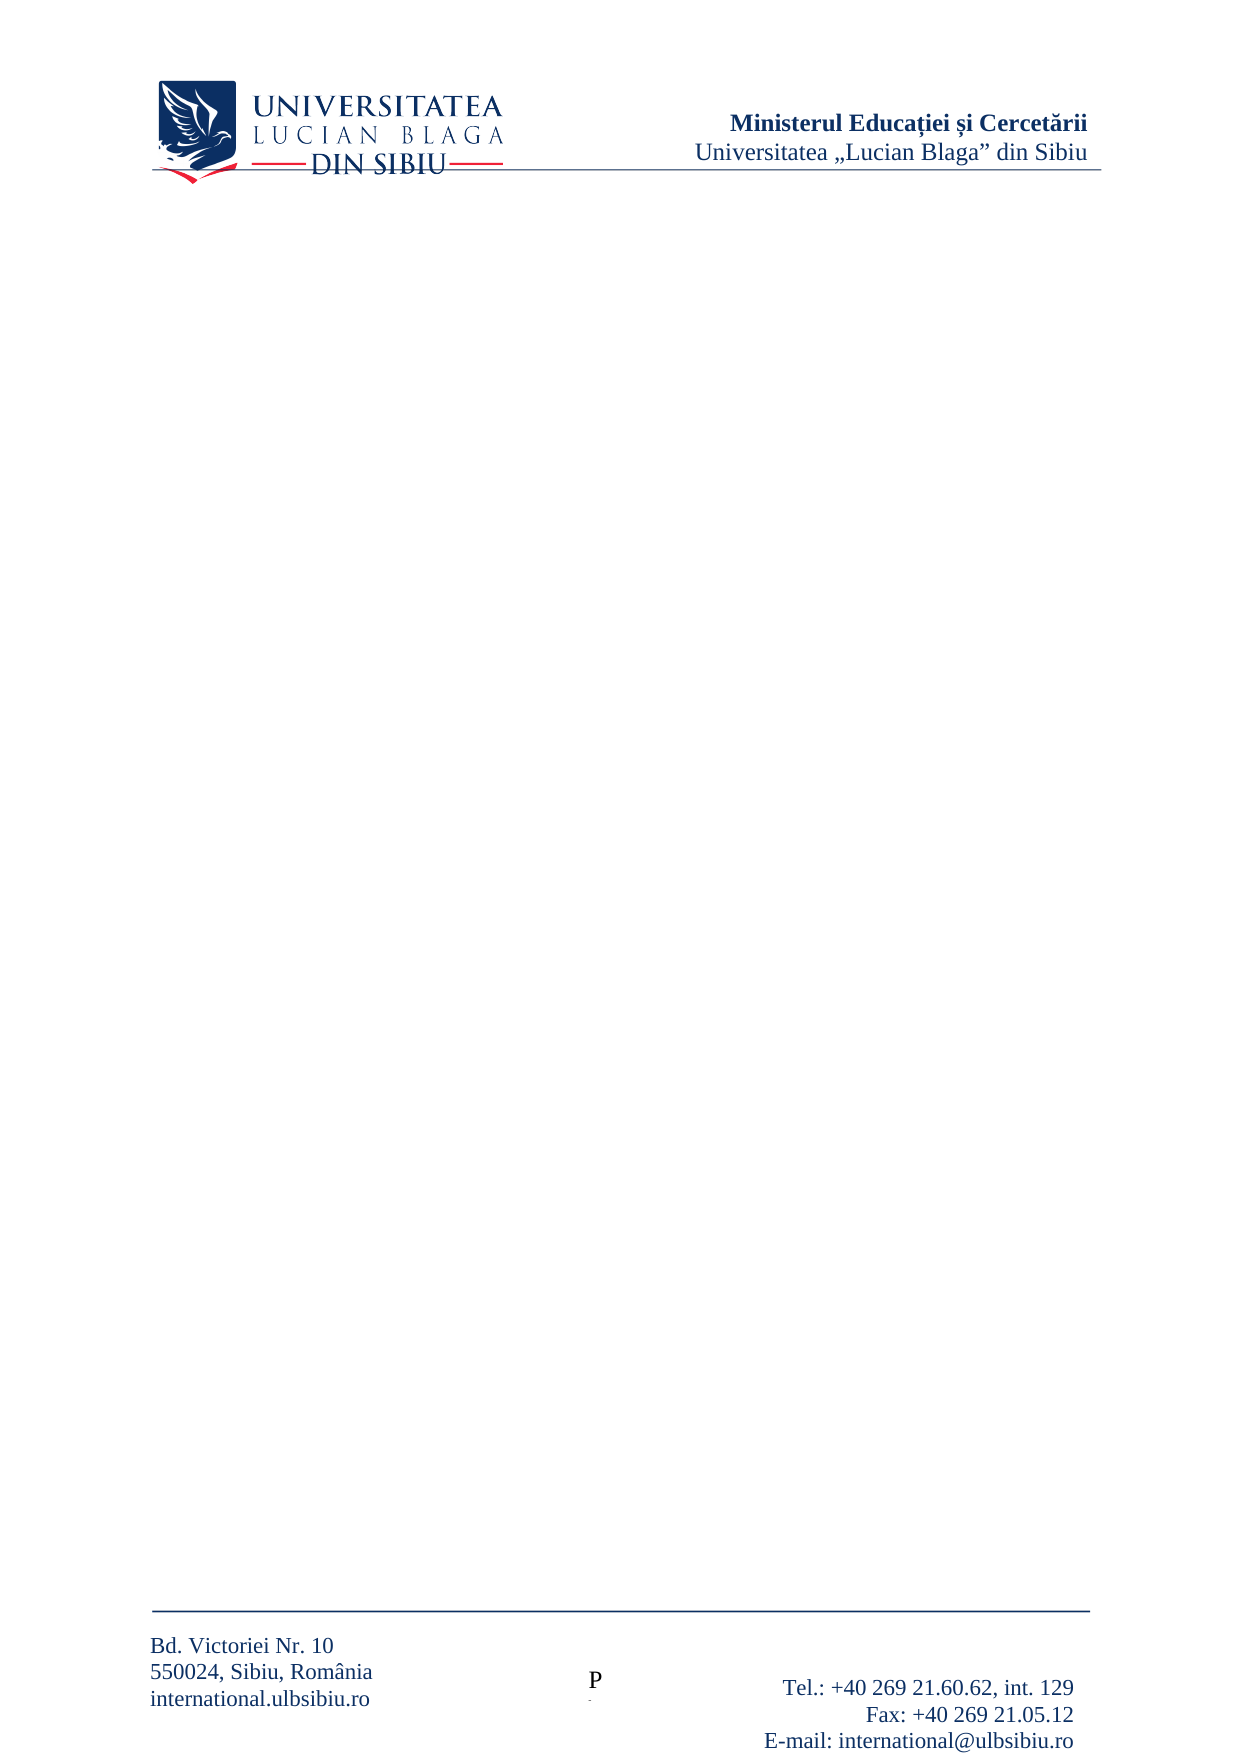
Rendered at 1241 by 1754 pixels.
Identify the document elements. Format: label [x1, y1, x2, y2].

picture [150, 80, 1102, 184]
picture [150, 1603, 1091, 1617]
